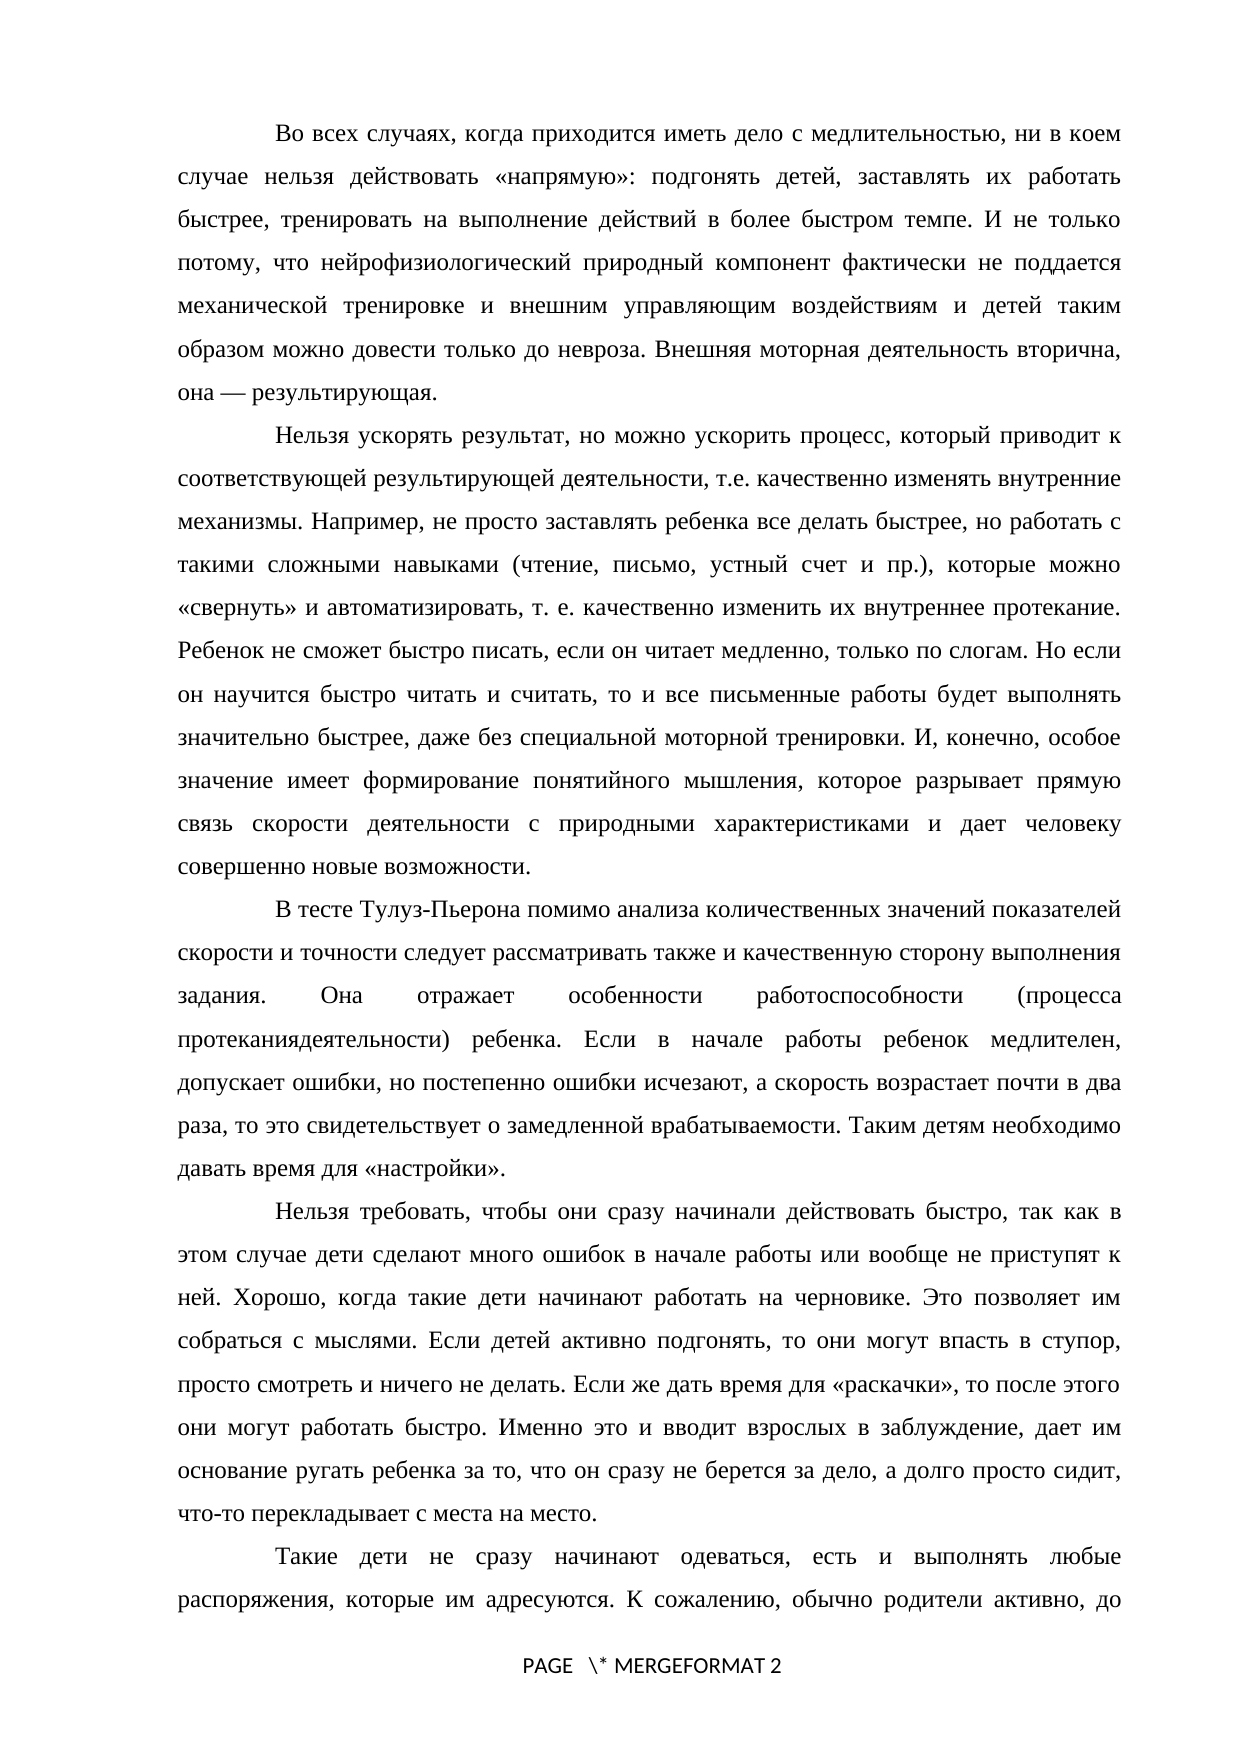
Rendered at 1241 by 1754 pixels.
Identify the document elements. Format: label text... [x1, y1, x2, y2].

text В тесте Тулуз-Пьерона помимо анализа количественных значений показателей скорости и точности следует рассматривать также и качественную сторону выполнения задания. Она отражает особенности работоспособности (процесса протеканиядеятельности) ребенка. Если в начале работы ребенок медлителен, допускает ошибки, но постепенно ошибки исчезают, а скорость возрастает почти в два раза, то это свидетельствует о замедленной врабатываемости. Таким детям необходимо давать время для «настройки». [177, 894, 1122, 1182]
text Во всех случаях, когда приходится иметь дело с медлительностью, ни в коем случае нельзя действовать «напрямую»: подгонять детей, заставлять их работать быстрее, тренировать на выполнение действий в более быстром темпе. И не только потому, что нейрофизиологический природный компонент фактически не поддается механической тренировке и внешним управляющим воздействиям и детей таким образом можно довести только до невроза. Внешняя моторная деятельность вторична, она — результирующая. [177, 118, 1122, 406]
text Нельзя требовать, чтобы они сразу начинали действовать быстро, так как в этом случае дети сделают много ошибок в начале работы или вообще не приступят к ней. Хорошо, когда такие дети начинают работать на черновике. Это позволяет им собраться с мыслями. Если детей активно подгонять, то они могут впасть в ступор, просто смотреть и ничего не делать. Если же дать время для «раскачки», то после этого они могут работать быстро. Именно это и вводит взрослых в заблуждение, дает им основание ругать ребенка за то, что он сразу не берется за дело, а долго просто сидит, что-то перекладывает с места на место. [177, 1196, 1122, 1527]
text Нельзя ускорять результат, но можно ускорить процесс, который приводит к соответствующей результирующей деятельности, т.е. качественно изменять внутренние механизмы. Например, не просто заставлять ребенка все делать быстрее, но работать с такими сложными навыками (чтение, письмо, устный счет и пр.), которые можно «свернуть» и автоматизировать, т. е. качественно изменить их внутреннее протекание. Ребенок не сможет быстро писать, если он читает медленно, только по слогам. Но если он научится быстро читать и считать, то и все письменные работы будет выполнять значительно быстрее, даже без специальной моторной тренировки. И, конечно, особое значение имеет формирование понятийного мышления, которое разрывает прямую связь скорости деятельности с природными характеристиками и дает человеку совершенно новые возможности. [177, 420, 1122, 880]
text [177, 1541, 1122, 1613]
